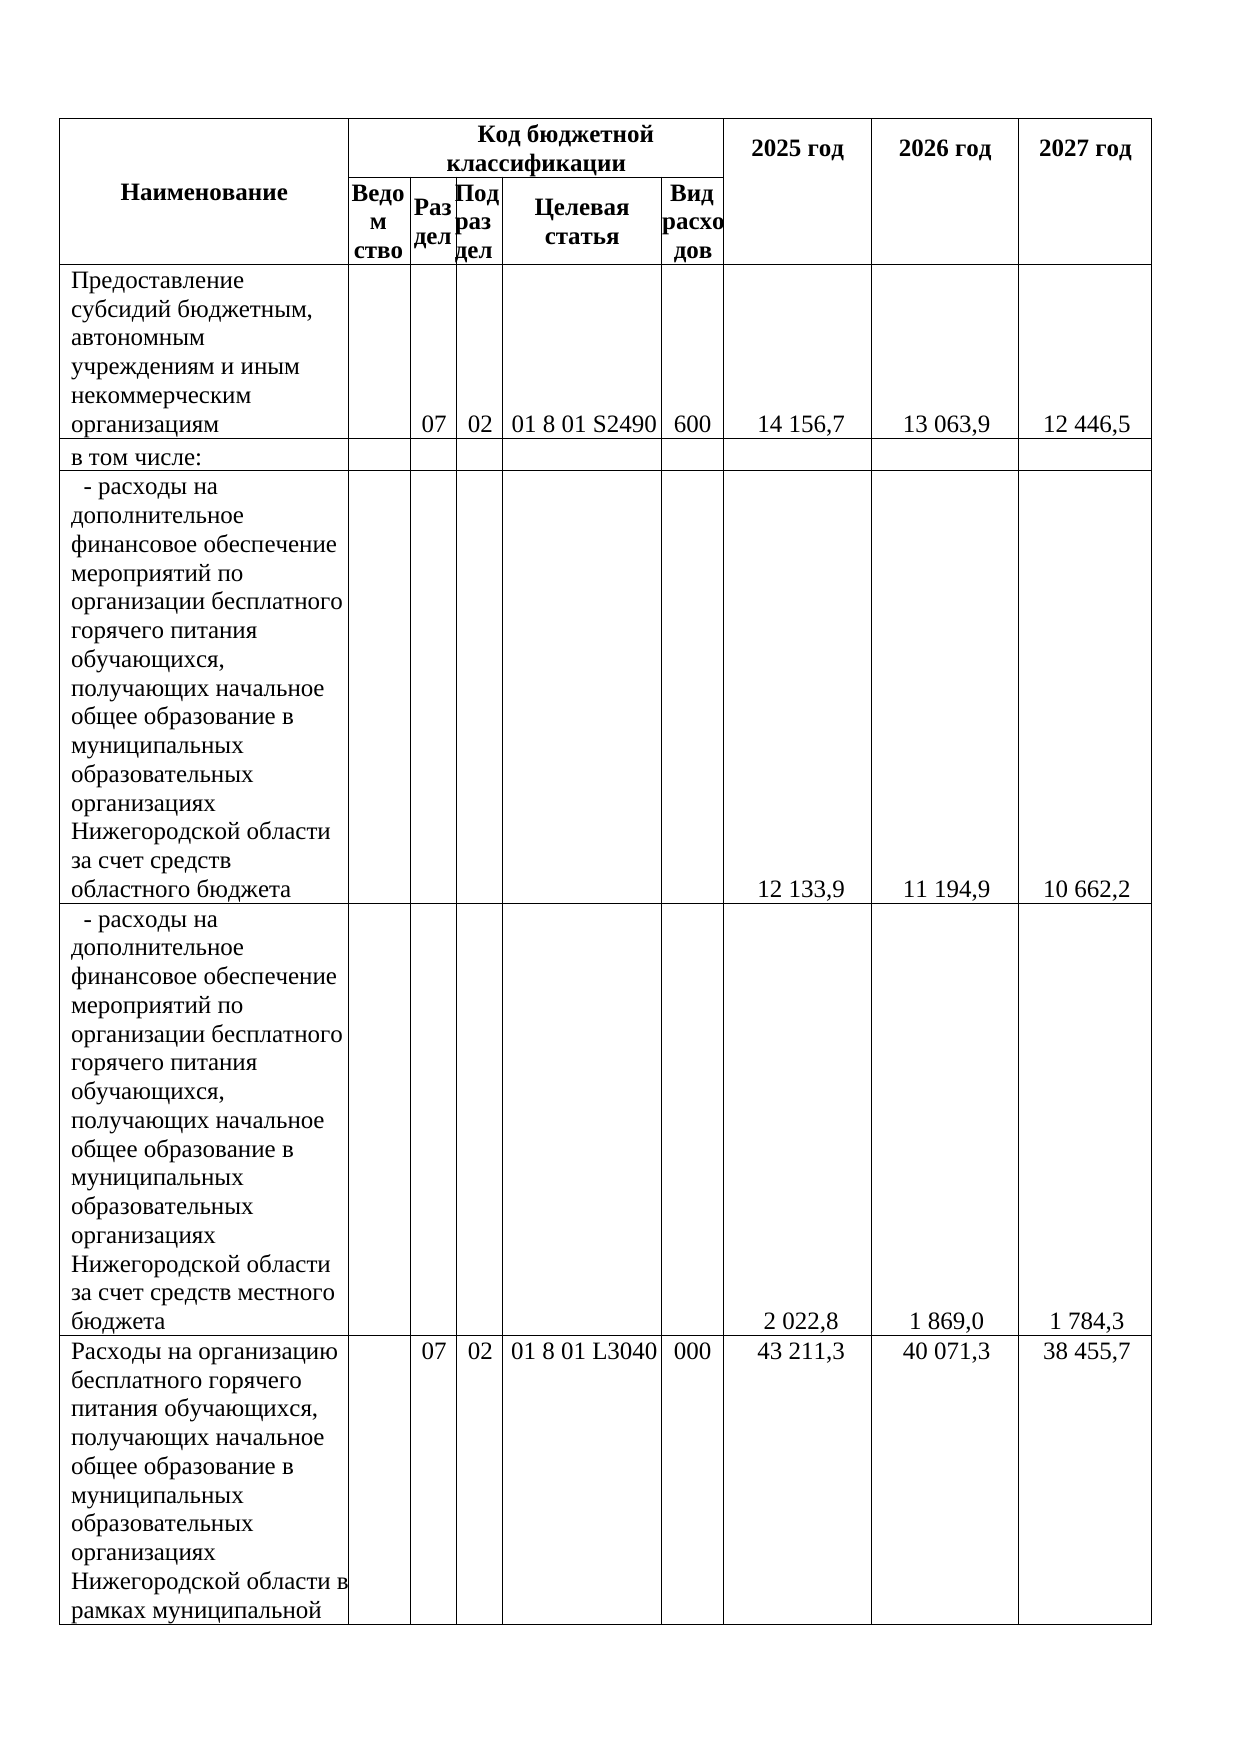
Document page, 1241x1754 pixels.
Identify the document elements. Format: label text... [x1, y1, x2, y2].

table_header Наименование [60, 119, 348, 264]
table_cell 14 156,7 [724, 265, 871, 437]
table_cell - расходы на дополнительное финансовое обеспечение мероприятий по организации бесплатного горячего питания обучающихся, получающих начальное общее образование в муниципальных образовательных организациях Нижегородской области за счет средств местного бюджета [60, 904, 348, 1335]
table_cell 01 8 01 L3040 [503, 1336, 661, 1623]
table_cell [457, 439, 502, 470]
table_cell [724, 177, 871, 264]
table_cell [1019, 439, 1151, 470]
table_cell Вид расходов [662, 178, 723, 264]
table_cell 1 869,0 [872, 904, 1018, 1335]
table_cell 12 133,9 [724, 471, 871, 903]
table_cell [349, 1336, 410, 1623]
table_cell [60, 1336, 348, 1623]
table_cell 10 662,2 [1019, 471, 1151, 903]
table_cell Целевая статья [503, 178, 661, 264]
table_cell - расходы на дополнительное финансовое обеспечение мероприятий по организации бесплатного горячего питания обучающихся, получающих начальное общее образование в муниципальных образовательных организациях Нижегородской области за счет средств областного бюджета [60, 471, 348, 903]
table_cell 02 [457, 1336, 502, 1623]
table_cell Предоставление субсидий бюджетным, автономным учреждениям и иным некоммерческим организациям [60, 265, 348, 437]
table_cell [349, 439, 410, 470]
table_cell Раз дел [411, 178, 456, 264]
table_cell 000 [662, 1336, 723, 1623]
table_cell [457, 904, 502, 1335]
table_cell [349, 471, 410, 903]
table_cell Ведом ство [349, 178, 410, 264]
table_cell 11 194,9 [872, 471, 1018, 903]
table_cell 40 071,3 [872, 1336, 1018, 1623]
table_cell [411, 904, 456, 1335]
table_cell [457, 471, 502, 903]
table_cell [349, 265, 410, 437]
table_header 2027 год [1019, 119, 1151, 177]
table_cell 43 211,3 [724, 1336, 871, 1623]
table_cell [872, 177, 1018, 264]
table_cell 01 8 01 S2490 [503, 265, 661, 437]
table_cell [411, 439, 456, 470]
table_header 2025 год [724, 119, 871, 177]
table_cell 02 [457, 265, 502, 437]
table_cell [872, 439, 1018, 470]
table_cell в том числе: [60, 439, 348, 470]
table_cell 07 [411, 265, 456, 437]
table_cell 2 022,8 [724, 904, 871, 1335]
table_cell [1019, 177, 1151, 264]
table_cell [503, 471, 661, 903]
table_cell [724, 439, 871, 470]
table_cell [503, 904, 661, 1335]
table_cell [349, 904, 410, 1335]
table_cell [662, 904, 723, 1335]
table_cell Под раз дел [457, 178, 502, 264]
table_cell 12 446,5 [1019, 265, 1151, 437]
table_cell [503, 439, 661, 470]
table_cell 38 455,7 [1019, 1336, 1151, 1623]
table_cell 13 063,9 [872, 265, 1018, 437]
table_header 2026 год [872, 119, 1018, 177]
table_cell [662, 471, 723, 903]
table_cell 1 784,3 [1019, 904, 1151, 1335]
table_cell [662, 439, 723, 470]
table_cell 600 [662, 265, 723, 437]
table_cell 07 [411, 1336, 456, 1623]
table_header Код бюджетной классификации [349, 119, 723, 177]
table_cell [411, 471, 456, 903]
